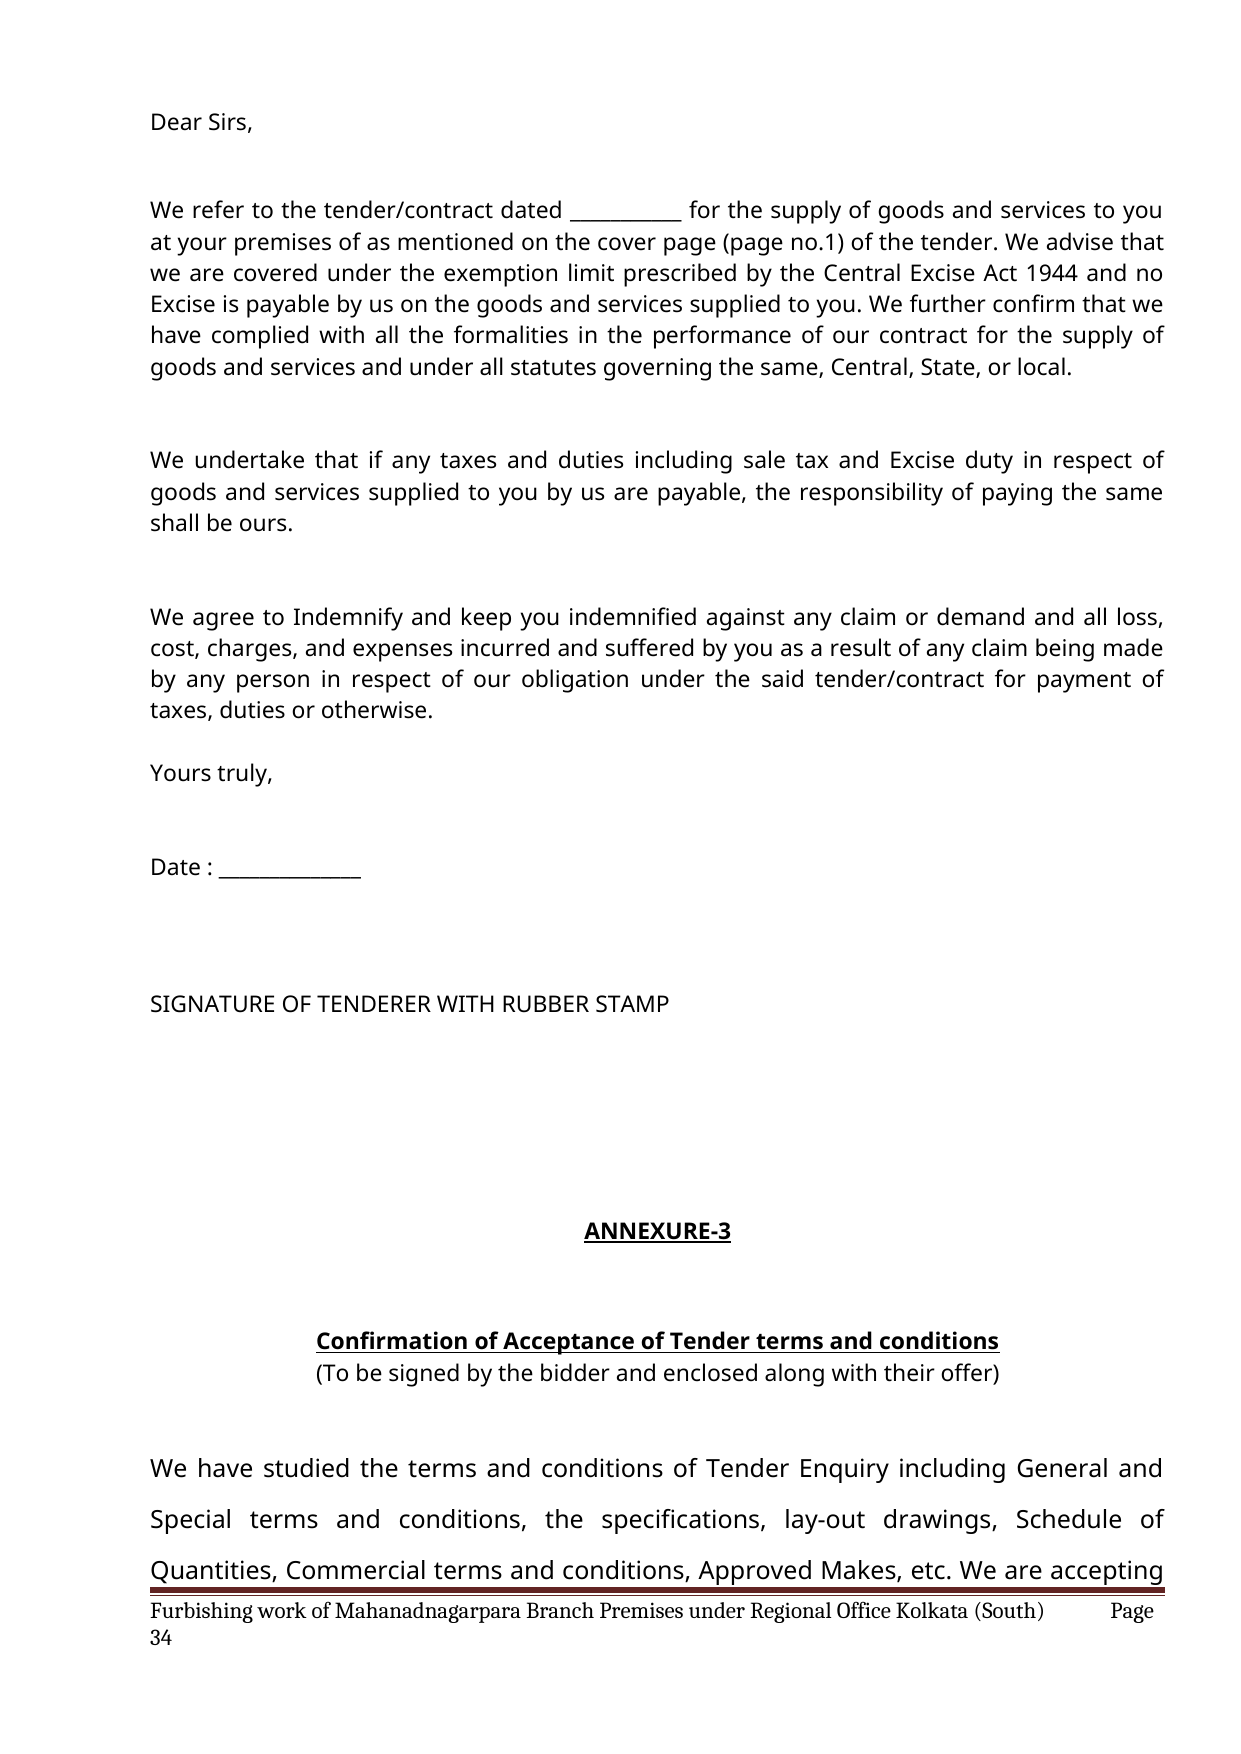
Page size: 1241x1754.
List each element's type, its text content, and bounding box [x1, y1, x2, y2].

text Yours truly, [150, 757, 1165, 788]
text We undertake that if any taxes and duties including sale tax and Excise duty in respect of goods and services supplied to you by us are payable, the responsibility of paying the same shall be ours. [150, 444, 1165, 538]
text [150, 1450, 1165, 1586]
text We agree to Indemnify and keep you indemnified against any claim or demand and all loss, cost, charges, and expenses incurred and suffered by you as a result of any claim being made by any person in respect of our obligation under the said tender/contract for payment of taxes, duties or otherwise. [150, 601, 1165, 726]
text SIGNATURE OF TENDERER WITH RUBBER STAMP [150, 988, 1165, 1019]
text Dear Sirs, [150, 106, 1165, 137]
text (To be signed by the bidder and enclosed along with their offer) [150, 1357, 1165, 1388]
text We refer to the tender/contract dated ___________ for the supply of goods and services to you at your premises of as mentioned on the cover page (page no.1) of the tender. We advise that we are covered under the exemption limit prescribed by the Central Excise Act 1944 and no Excise is payable by us on the goods and services supplied to you. We further confirm that we have complied with all the formalities in the performance of our contract for the supply of goods and services and under all statutes governing the same, Central, State, or local. [150, 194, 1165, 382]
text Confirmation of Acceptance of Tender terms and conditions [150, 1325, 1165, 1357]
text Date : ______________ [150, 851, 1165, 882]
text ANNEXURE-3 [150, 1215, 1165, 1246]
